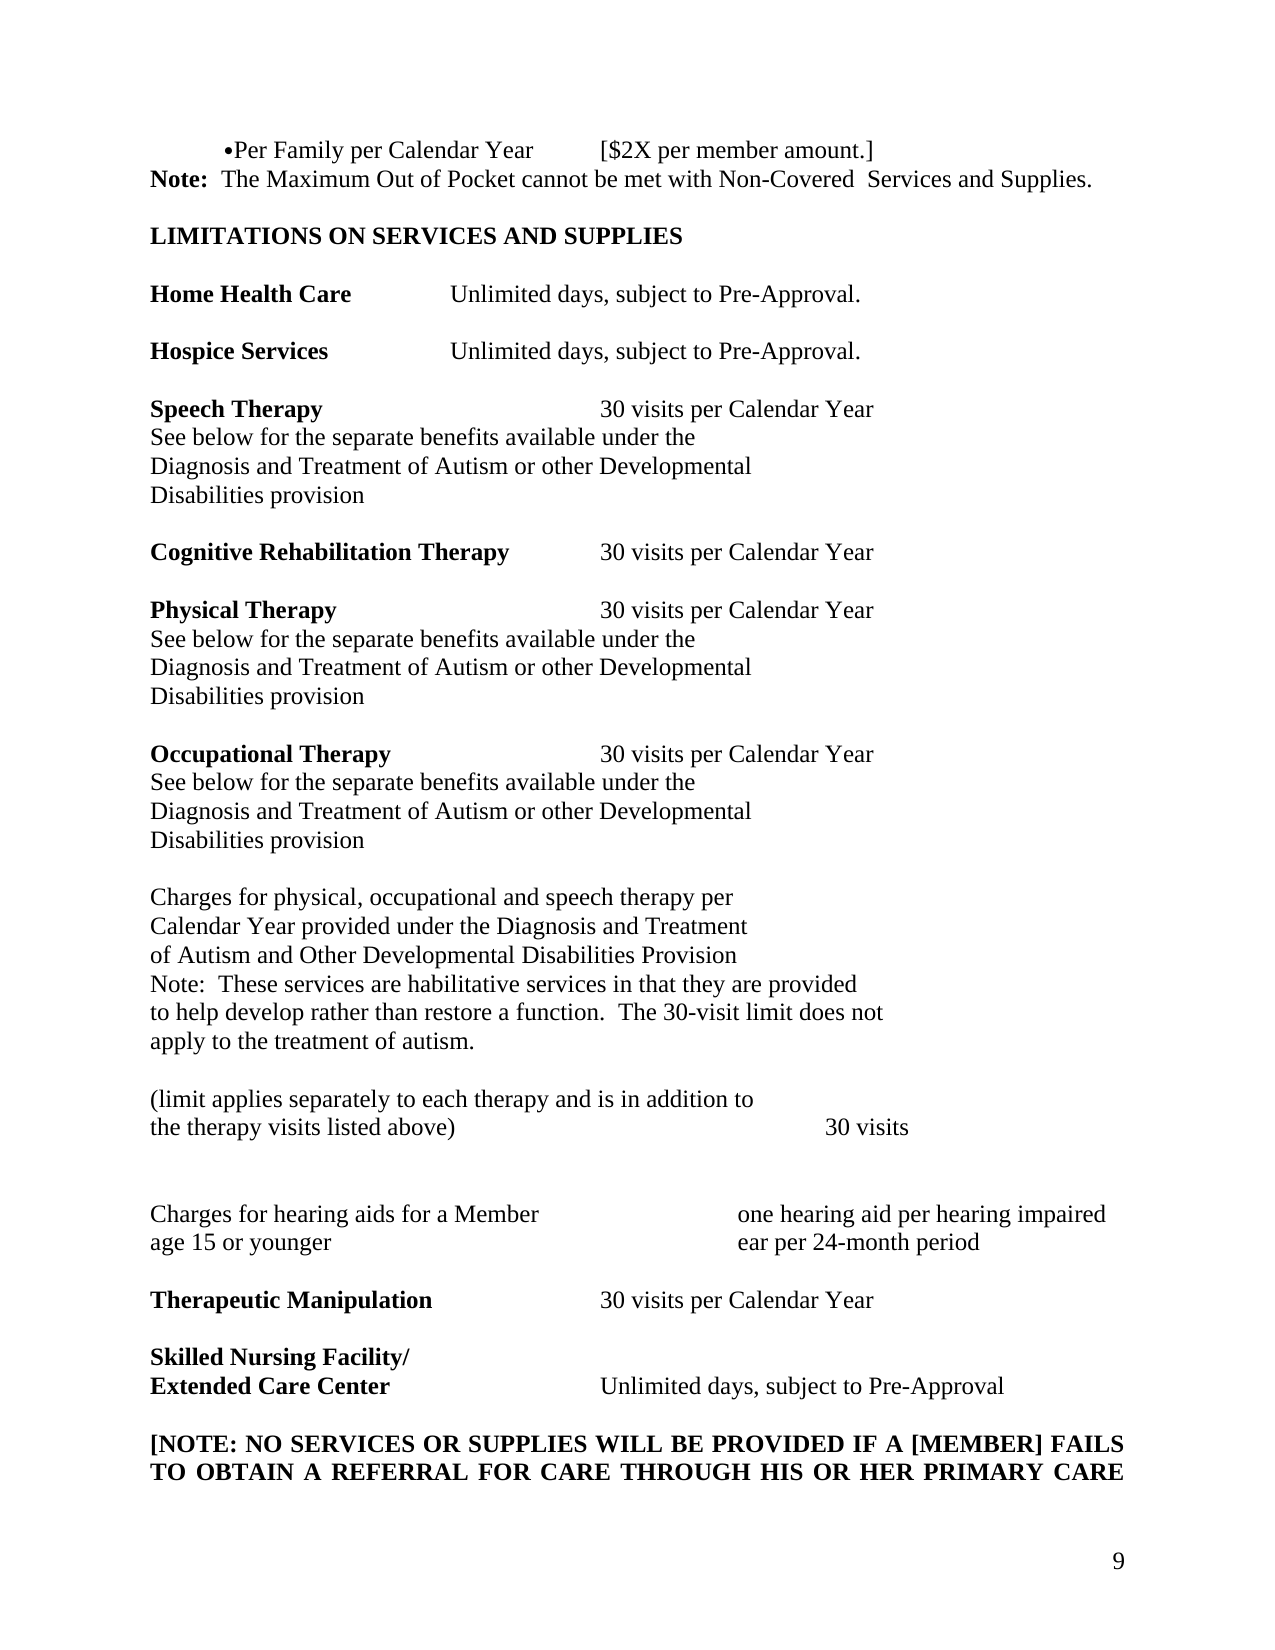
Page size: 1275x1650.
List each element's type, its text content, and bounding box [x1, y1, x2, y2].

text to help develop rather than restore a function. The 30-visit limit does not [150, 997, 1125, 1026]
text Therapeutic Manipulation 30 visits per Calendar Year [150, 1285, 1125, 1314]
text Cognitive Rehabilitation Therapy 30 visits per Calendar Year [150, 537, 1125, 566]
text Disabilities provision [150, 825, 1125, 854]
text apply to the treatment of autism. [150, 1026, 1125, 1055]
text (limit applies separately to each therapy and is in addition to [150, 1084, 1125, 1112]
text LIMITATIONS ON SERVICES AND SUPPLIES [150, 221, 1125, 250]
text Diagnosis and Treatment of Autism or other Developmental [150, 796, 1125, 825]
text Hospice Services Unlimited days, subject to Pre-Approval. [150, 336, 1125, 365]
text age 15 or younger ear per 24-month period [150, 1227, 1125, 1256]
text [150, 1429, 1125, 1486]
text Per Family per Calendar Year [$2X per member amount.] [150, 135, 1125, 164]
text Calendar Year provided under the Diagnosis and Treatment [150, 911, 1125, 940]
text Charges for hearing aids for a Member one hearing aid per hearing impaired [150, 1199, 1125, 1227]
text See below for the separate benefits available under the [150, 767, 1125, 796]
text Physical Therapy 30 visits per Calendar Year [150, 595, 1125, 624]
text Speech Therapy 30 visits per Calendar Year [150, 394, 1125, 422]
text Diagnosis and Treatment of Autism or other Developmental [150, 451, 1125, 480]
text of Autism and Other Developmental Disabilities Provision [150, 940, 1125, 969]
text Charges for physical, occupational and speech therapy per [150, 882, 1125, 911]
text Diagnosis and Treatment of Autism or other Developmental [150, 652, 1125, 681]
text Extended Care Center Unlimited days, subject to Pre-Approval [150, 1371, 1125, 1400]
text the therapy visits listed above) 30 visits [150, 1112, 1125, 1141]
text See below for the separate benefits available under the [150, 422, 1125, 451]
text Occupational Therapy 30 visits per Calendar Year [150, 739, 1125, 767]
text Home Health Care Unlimited days, subject to Pre-Approval. [150, 279, 1125, 307]
text Skilled Nursing Facility/ [150, 1342, 1125, 1371]
text Disabilities provision [150, 480, 1125, 509]
text Disabilities provision [150, 681, 1125, 710]
text Note: These services are habilitative services in that they are provided [150, 969, 1125, 997]
text See below for the separate benefits available under the [150, 624, 1125, 652]
text Note: The Maximum Out of Pocket cannot be met with Non-Covered Services and Supplies. [150, 164, 1125, 192]
